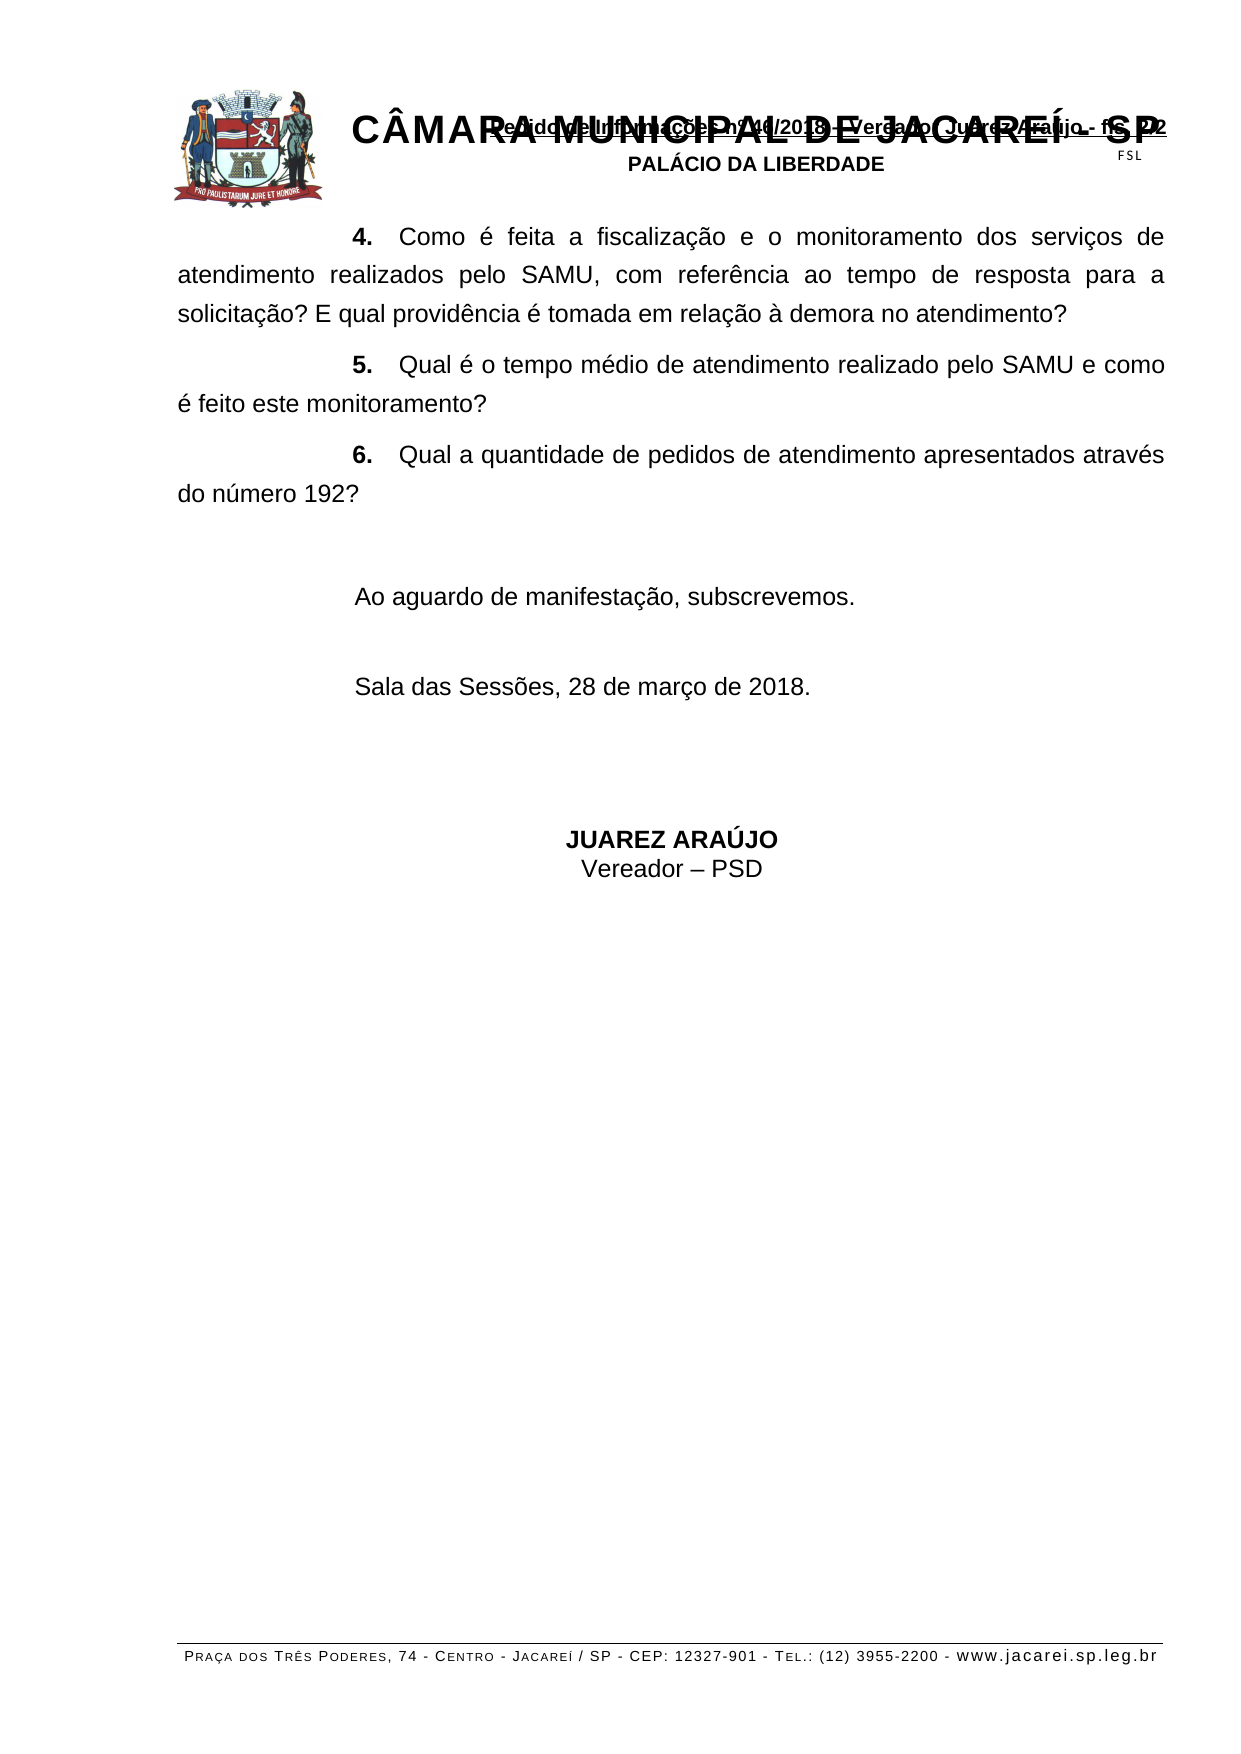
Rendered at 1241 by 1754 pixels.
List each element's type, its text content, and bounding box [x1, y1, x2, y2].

list Como é feita a fiscalização e o monitoramento dos serviços de atendimento realizados pelo SAMU, com referência ao tempo de resposta para a solicitação? E qual providência é tomada em relação à demora no atendimento? [177, 221, 1166, 328]
text JUAREZ ARAÚJO [177, 825, 1166, 854]
list Qual a quantidade de pedidos de atendimento apresentados através do número 192? [177, 440, 1166, 508]
text das , 28 de março de 2018. [177, 671, 1166, 700]
text Vereador – PSD [177, 854, 1166, 883]
text Ao de , subscrevemos. [177, 581, 1166, 610]
picture [173, 89, 323, 208]
list Qual é o tempo médio de atendimento realizado pelo SAMU e como é feito este monitoramento? [177, 350, 1166, 418]
